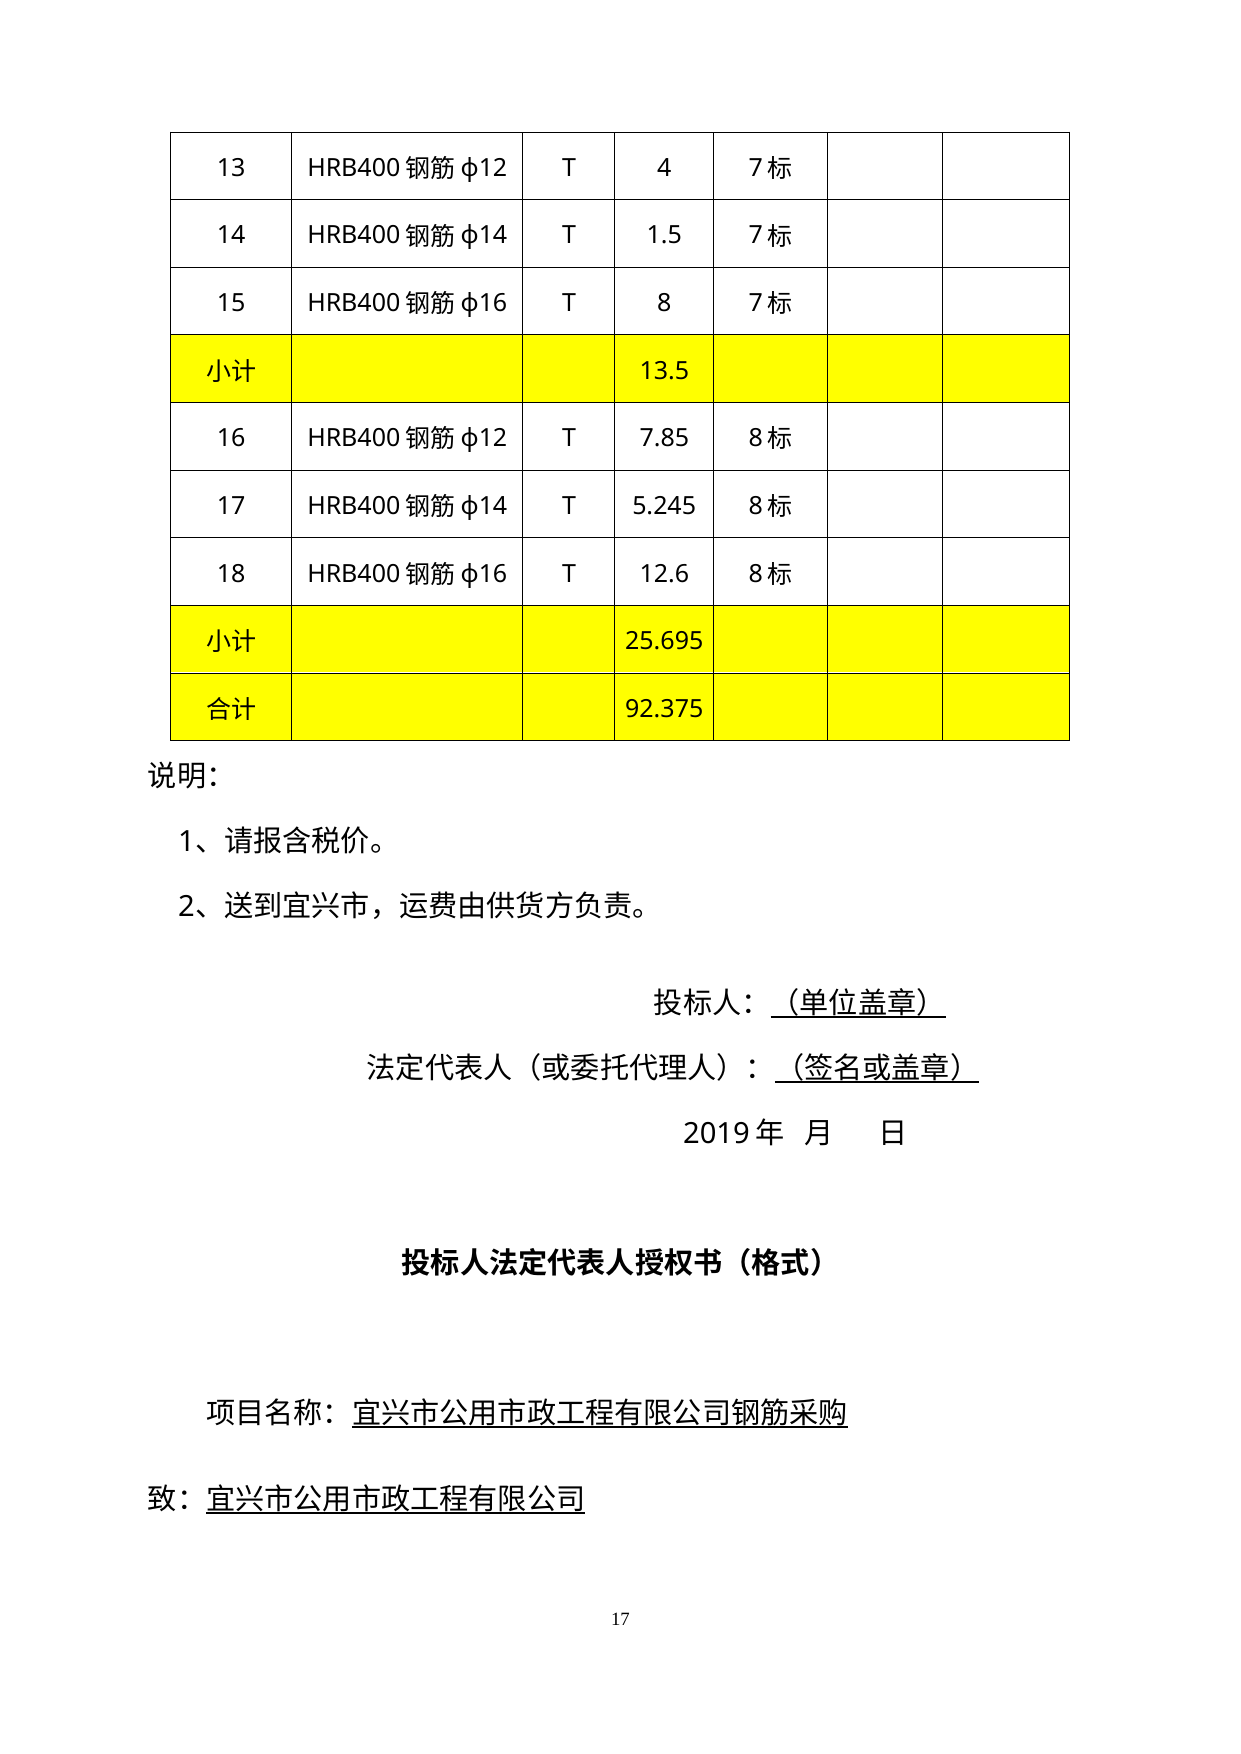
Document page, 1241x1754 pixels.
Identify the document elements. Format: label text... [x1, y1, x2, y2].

table_cell HRB400钢筋ф12 [292, 133, 522, 199]
table_cell 16 [171, 403, 291, 469]
table_cell [828, 200, 942, 267]
table_cell [943, 268, 1069, 334]
table_cell 合计 [171, 674, 291, 740]
table_cell 92.375 [615, 674, 713, 740]
table_cell 17 [171, 471, 291, 537]
table_cell HRB400钢筋ф12 [292, 403, 522, 469]
table_cell 25.695 [615, 606, 713, 672]
table_cell 7标 [714, 133, 827, 199]
text 1、请报含税价。 [148, 806, 1092, 871]
table_cell [828, 674, 942, 740]
table_cell [943, 335, 1069, 402]
table_cell 8标 [714, 538, 827, 605]
table_cell HRB400钢筋ф16 [292, 268, 522, 334]
table_cell [523, 606, 614, 672]
table_cell HRB400钢筋ф14 [292, 471, 522, 537]
table_cell [714, 335, 827, 402]
table_cell 8标 [714, 471, 827, 537]
table_cell 15 [171, 268, 291, 334]
text 法定代表人（或委托代理人）：（签名或盖章） [148, 1033, 1092, 1098]
table_cell 小计 [171, 606, 291, 672]
table_cell [943, 538, 1069, 605]
table_cell 7标 [714, 200, 827, 267]
table_cell [292, 335, 522, 402]
text 投标人法定代表人授权书（格式） [148, 1228, 1092, 1293]
table_cell [943, 200, 1069, 267]
table_cell [943, 133, 1069, 199]
table_cell 4 [615, 133, 713, 199]
table_cell [828, 538, 942, 605]
table_cell T [523, 403, 614, 469]
table_cell [828, 606, 942, 672]
table_cell HRB400钢筋ф14 [292, 200, 522, 267]
table_cell 7标 [714, 268, 827, 334]
table_cell [523, 674, 614, 740]
table_cell [714, 606, 827, 672]
table_cell [828, 335, 942, 402]
table_cell 13.5 [615, 335, 713, 402]
table_cell [828, 133, 942, 199]
table_cell [828, 471, 942, 537]
table_cell T [523, 133, 614, 199]
table_cell T [523, 200, 614, 267]
table_cell 14 [171, 200, 291, 267]
text 致：宜兴市公用市政工程有限公司 [148, 1464, 1092, 1529]
table_cell [523, 335, 614, 402]
table_cell 18 [171, 538, 291, 605]
table_cell [943, 403, 1069, 469]
table_cell 1.5 [615, 200, 713, 267]
text 2019年 月 日 [148, 1098, 1092, 1163]
table_cell [828, 268, 942, 334]
table_cell 12.6 [615, 538, 713, 605]
text 2、送到宜兴市，运费由供货方负责。 [148, 871, 1092, 936]
table_cell HRB400钢筋ф16 [292, 538, 522, 605]
table_cell 7.85 [615, 403, 713, 469]
table_cell T [523, 268, 614, 334]
text 说明： [148, 741, 1092, 806]
table_cell 8 [615, 268, 713, 334]
table_cell 小计 [171, 335, 291, 402]
table_cell [943, 471, 1069, 537]
table_cell [943, 674, 1069, 740]
table_cell T [523, 471, 614, 537]
table_cell [828, 403, 942, 469]
table_cell [292, 674, 522, 740]
table_cell [714, 674, 827, 740]
table_cell 5.245 [615, 471, 713, 537]
table_cell 13 [171, 133, 291, 199]
table_cell T [523, 538, 614, 605]
table_cell [292, 606, 522, 672]
table_cell 8标 [714, 403, 827, 469]
table_cell [943, 606, 1069, 672]
text 投标人：（单位盖章） [148, 968, 1092, 1033]
text 项目名称：宜兴市公用市政工程有限公司钢筋采购 [148, 1378, 1092, 1443]
